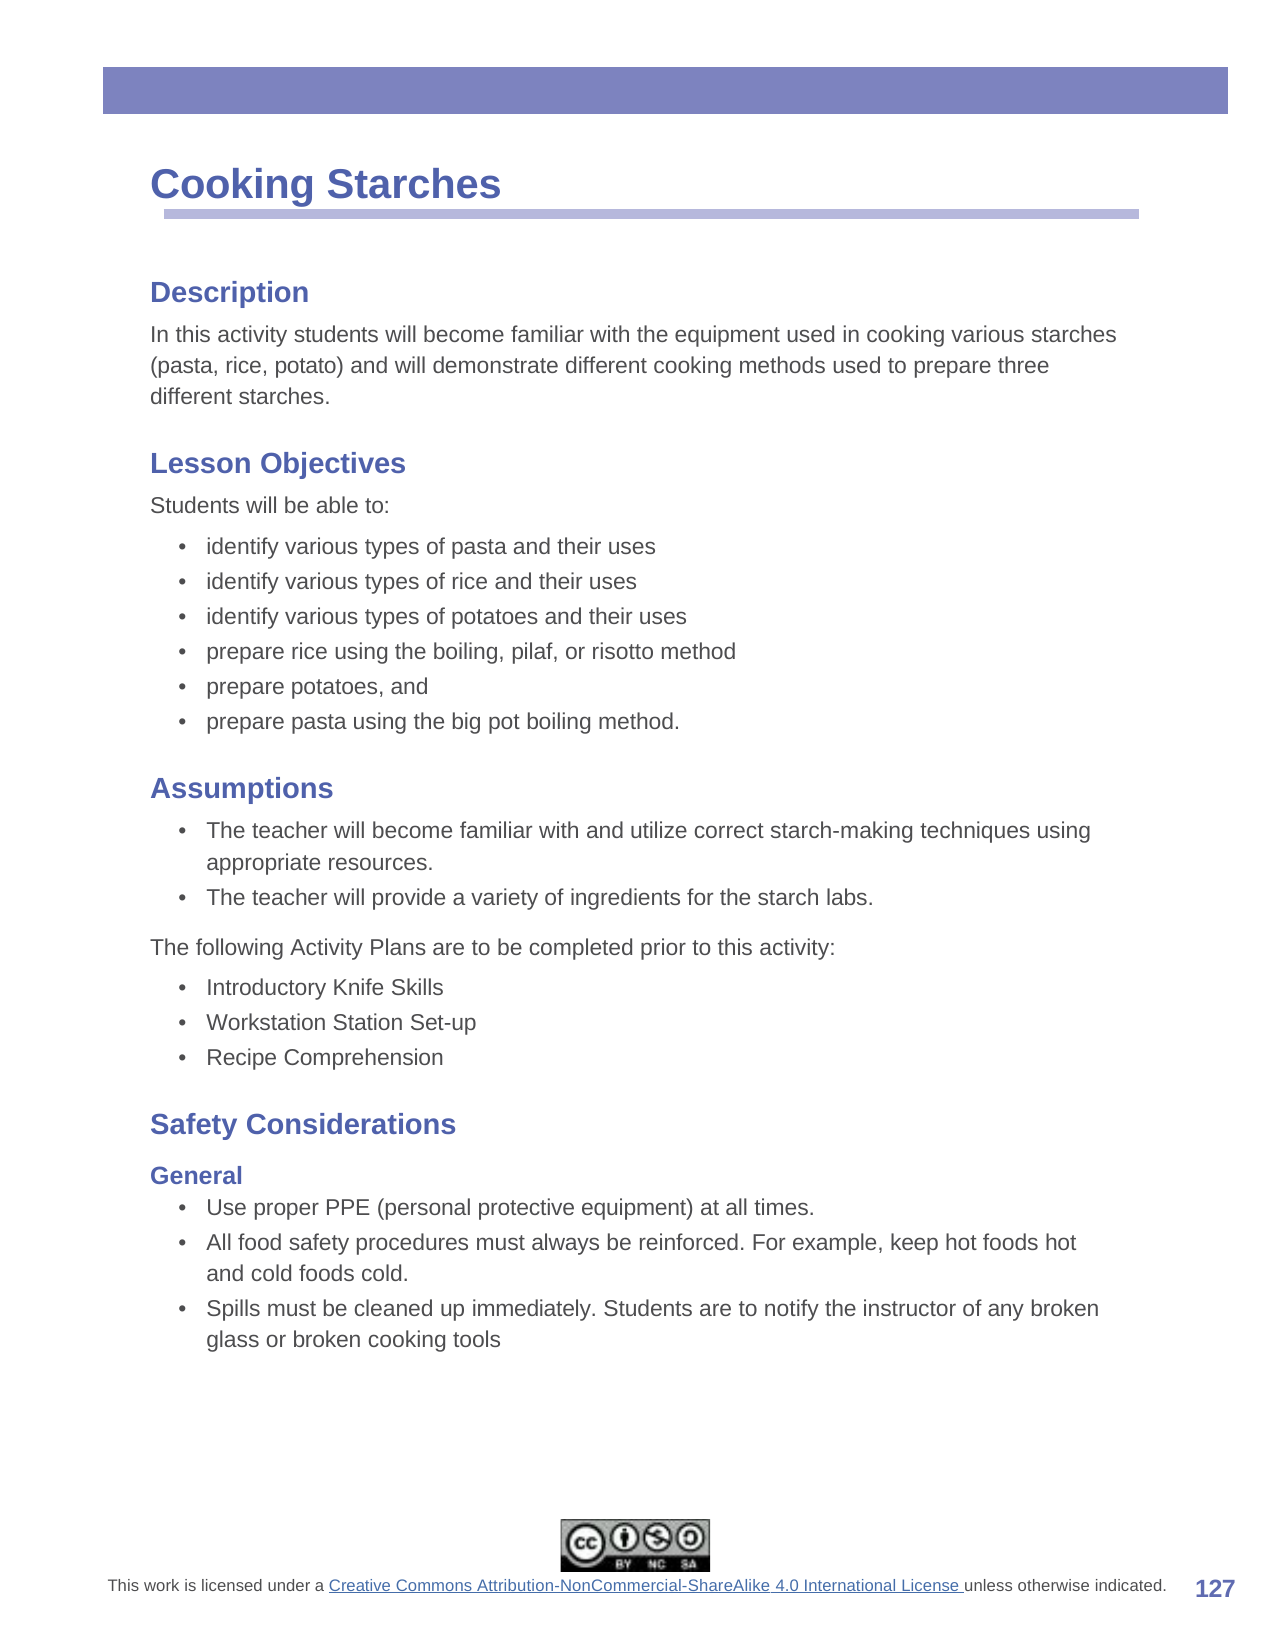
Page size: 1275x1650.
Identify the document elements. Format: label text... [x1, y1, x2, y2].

list identify various types of pasta and their uses [178, 533, 1246, 559]
text Description [150, 274, 1246, 308]
subtitle General [150, 1161, 1246, 1189]
text This work is licensed under a Creative Commons Attribution-NonCommercial-ShareAlike 4.0 International License unless otherwise indicated. [107, 1576, 1175, 1595]
text Lesson Objectives [150, 446, 1246, 479]
text Cooking Starches [150, 160, 1246, 208]
list prepare rice using the boiling, pilaf, or risotto method [178, 638, 1246, 664]
list The teacher will provide a variety of ingredients for the starch labs. [178, 883, 1246, 910]
list Workstation Station Set-up [178, 1009, 1246, 1035]
list Spills must be cleaned up immediately. Students are to notify the instructor of any broken glass or broken cooking tools [178, 1295, 1099, 1352]
text In this activity students will become familiar with the equipment used in cooking various starches (pasta, rice, potato) and will demonstrate different cooking methods used to prepare three different starches. [150, 321, 1127, 409]
subtitle Safety Considerations [150, 1107, 1246, 1141]
list The teacher will become familiar with and utilize correct starch-making techniques using appropriate resources. [178, 817, 1097, 875]
list prepare potatoes, and [178, 673, 1246, 699]
list prepare pasta using the big pot boiling method. [178, 708, 1246, 734]
text The following Activity Plans are to be completed prior to this activity: [150, 933, 1246, 960]
list identify various types of rice and their uses [178, 568, 1246, 594]
list identify various types of potatoes and their uses [178, 603, 1246, 629]
list Use proper PPE (personal protective equipment) at all times. [178, 1194, 1246, 1220]
list All food safety procedures must always be reinforced. For example, keep hot foods hot and cold foods cold. [178, 1229, 1077, 1286]
list Recipe Comprehension [178, 1044, 1246, 1070]
text Students will be able to: [150, 492, 1246, 519]
text 127 [1195, 1576, 1246, 1602]
list Introductory Knife Skills [178, 974, 1246, 1000]
picture [560, 1519, 711, 1572]
subtitle Assumptions [150, 771, 1246, 804]
